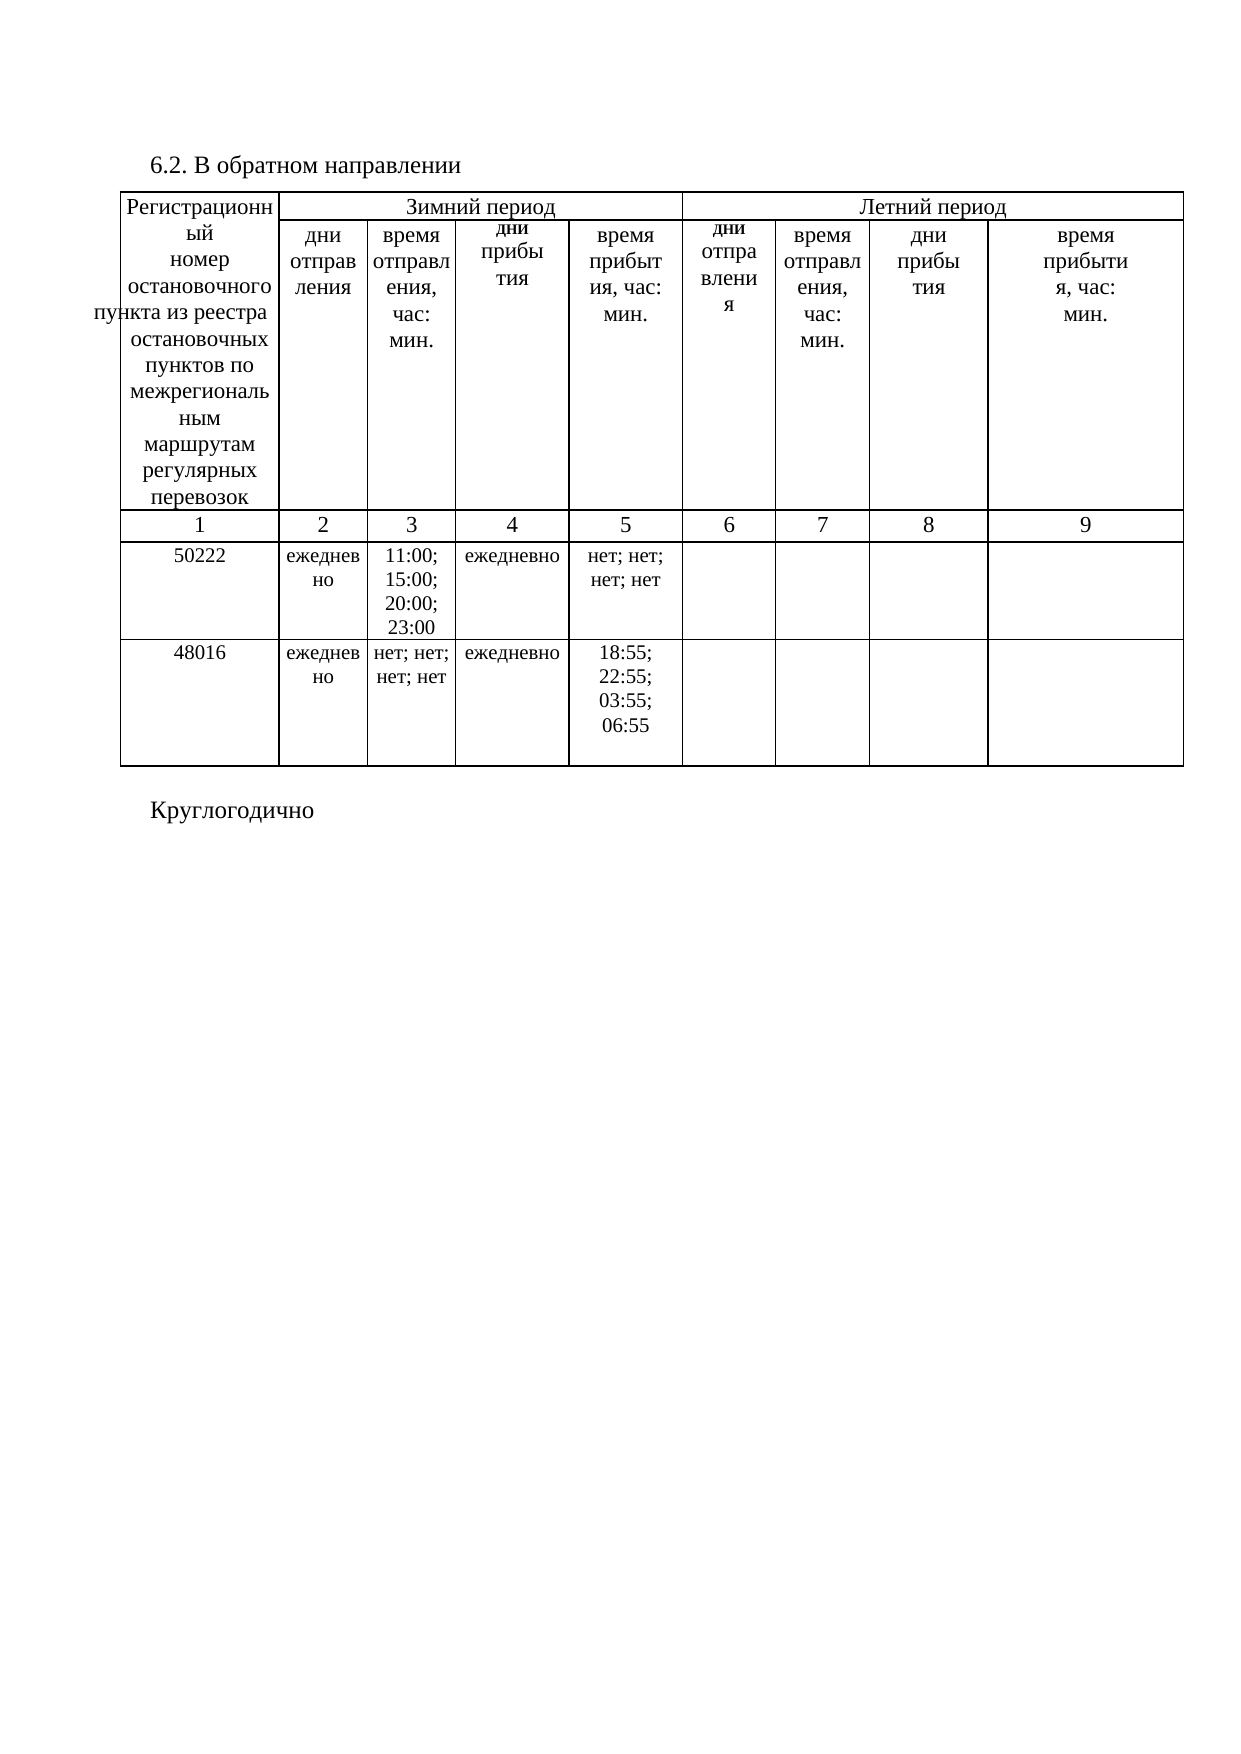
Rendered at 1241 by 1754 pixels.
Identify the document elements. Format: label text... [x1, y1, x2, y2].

table_cell нет; нет; нет; нет [570, 543, 682, 639]
table_cell [989, 640, 1183, 765]
table_cell 48016 [121, 640, 278, 765]
table_cell [683, 640, 775, 765]
table_cell ДНИ отпра влени я [683, 221, 775, 509]
table_cell ежедневно [280, 640, 367, 765]
table_cell [776, 640, 869, 765]
table_cell [870, 640, 987, 765]
table_cell ежедневно [280, 543, 367, 639]
table_cell [776, 543, 869, 639]
table_cell нет; нет; нет; нет [368, 640, 455, 765]
text 6.2. В обратном направлении [150, 150, 1090, 179]
table_cell 4 [456, 511, 568, 541]
table_cell 11:00; 15:00; 20:00; 23:00 [368, 543, 455, 639]
table_cell [683, 543, 775, 639]
table_cell 3 [368, 511, 455, 541]
table_cell 18:55; 22:55; 03:55; 06:55 [570, 640, 682, 765]
table_cell время прибыти я, час: мин. [989, 221, 1183, 509]
table_cell время отправл ения, час: мин. [368, 221, 455, 509]
table_cell дни отправ ления [280, 221, 367, 509]
table_cell 8 [870, 511, 987, 541]
table_cell 6 [683, 511, 775, 541]
table_header Зимний период [280, 193, 682, 219]
table_cell время отправл ения, час: мин. [776, 221, 869, 509]
table_cell 1 [121, 511, 278, 541]
table_cell 2 [280, 511, 367, 541]
table_cell ежедневно [456, 543, 568, 639]
table_cell время прибыт ия, час: мин. [570, 221, 682, 509]
table_cell [989, 543, 1183, 639]
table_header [121, 193, 278, 509]
table_cell 9 [989, 511, 1183, 541]
table_cell дни прибы тия [870, 221, 987, 509]
text Круглогодично [150, 796, 1090, 824]
table_cell ежедневно [456, 640, 568, 765]
table_cell 5 [570, 511, 682, 541]
table_cell 7 [776, 511, 869, 541]
table_header Летний период [683, 193, 1183, 219]
table_cell 50222 [121, 543, 278, 639]
table_cell ДНИ прибы тия [456, 221, 568, 509]
table_cell [870, 543, 987, 639]
